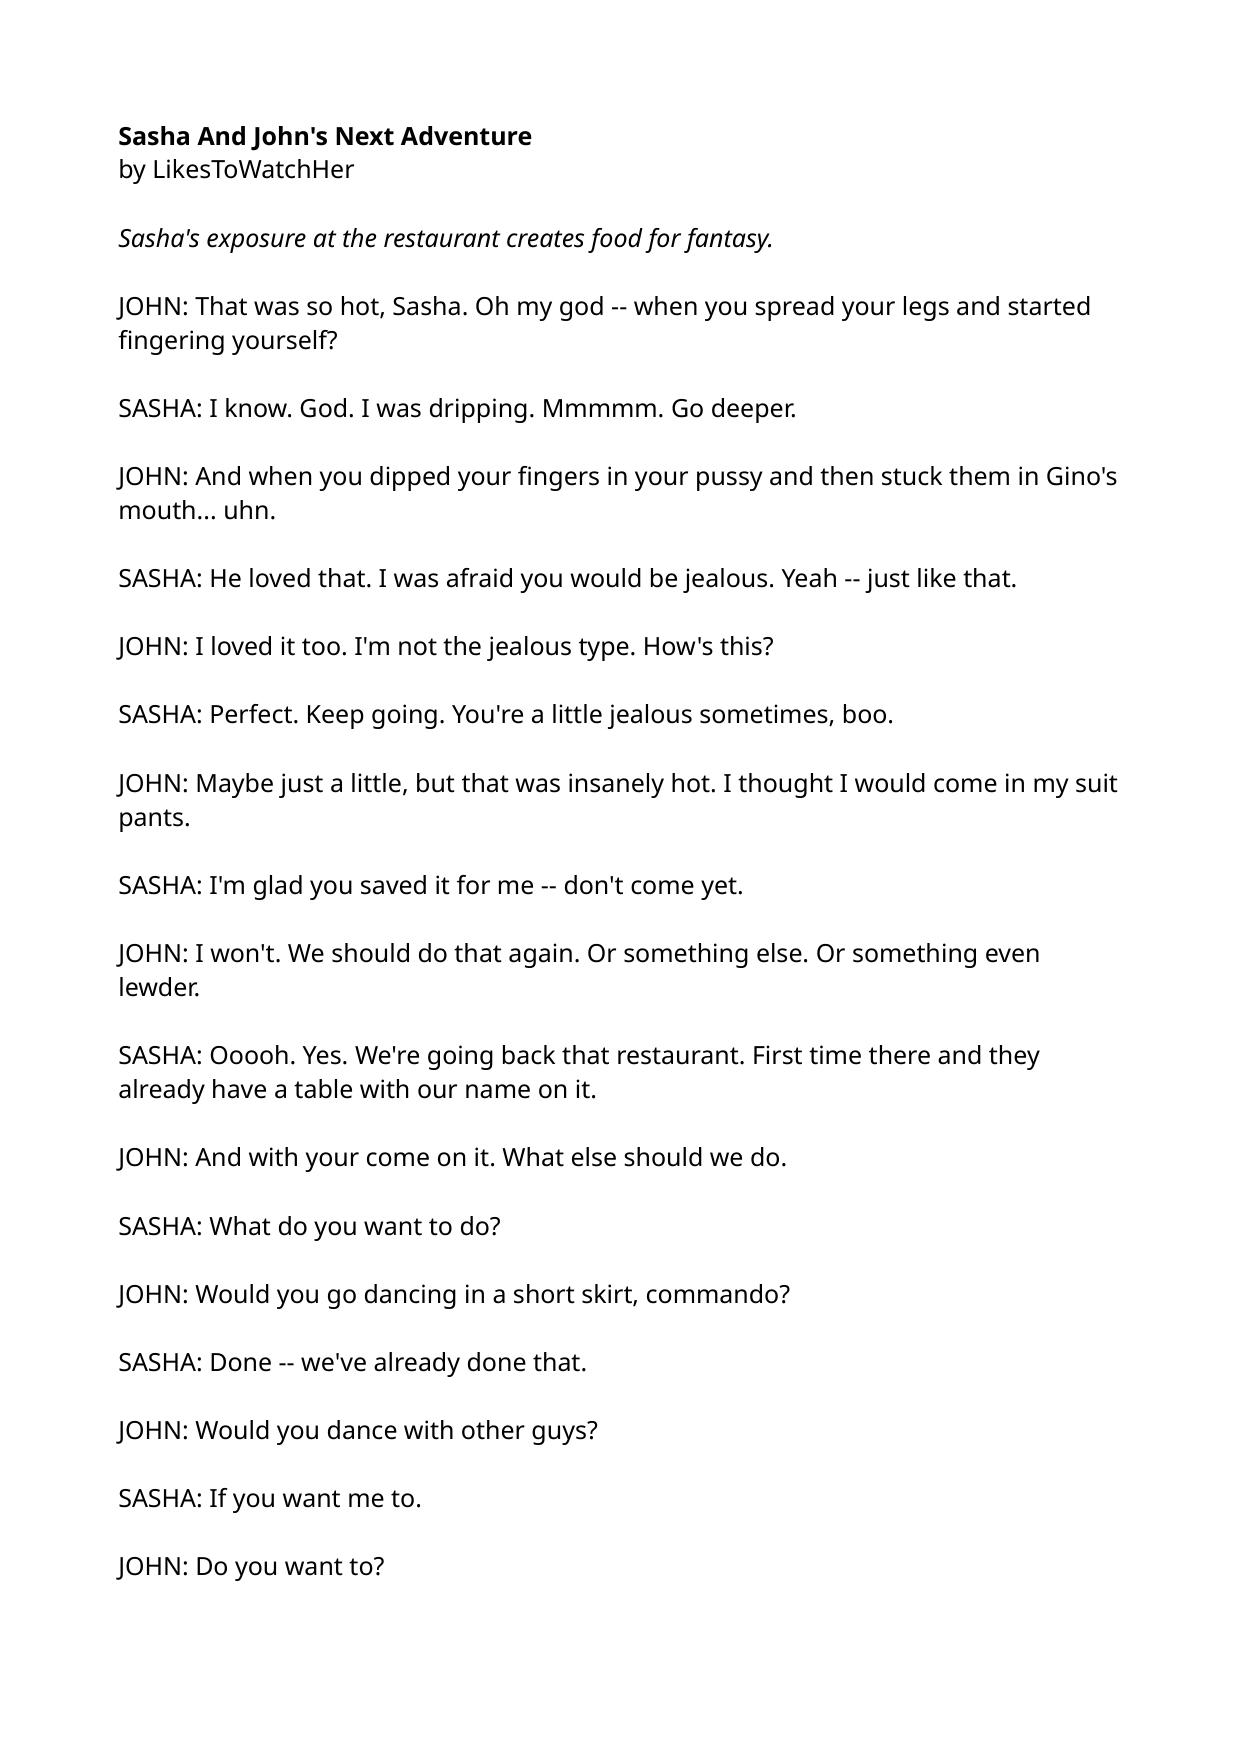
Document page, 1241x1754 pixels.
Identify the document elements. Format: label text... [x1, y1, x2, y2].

text JOHN: Would you go dancing in a short skirt, commando? [118, 1276, 1122, 1310]
text JOHN: Would you dance with other guys? [118, 1412, 1122, 1447]
text by LikesToWatchHer [118, 152, 1122, 186]
text SASHA: Done -- we've already done that. [118, 1344, 1122, 1378]
text SASHA: If you want me to. [118, 1481, 1122, 1515]
text SASHA: Perfect. Keep going. You're a little jealous sometimes, boo. [118, 697, 1122, 731]
text JOHN: Maybe just a little, but that was insanely hot. I thought I would come in my suit pants. [118, 765, 1122, 833]
text JOHN: And with your come on it. What else should we do. [118, 1140, 1122, 1174]
text Sasha And John's Next Adventure [118, 118, 1122, 152]
text JOHN: I loved it too. I'm not the jealous type. How's this? [118, 629, 1122, 663]
text JOHN: I won't. We should do that again. Or something else. Or something even lewder. [118, 936, 1122, 1004]
text SASHA: What do you want to do? [118, 1208, 1122, 1242]
text SASHA: Ooooh. Yes. We're going back that restaurant. First time there and they already have a table with our name on it. [118, 1038, 1122, 1106]
text Sasha's exposure at the restaurant creates food for fantasy. [118, 220, 1122, 254]
text SASHA: I'm glad you saved it for me -- don't come yet. [118, 867, 1122, 902]
text SASHA: I know. God. I was dripping. Mmmmm. Go deeper. [118, 391, 1122, 425]
text JOHN: That was so hot, Sasha. Oh my god -- when you spread your legs and started fingering yourself? [118, 288, 1122, 357]
text JOHN: And when you dipped your fingers in your pussy and then stuck them in Gino's mouth... uhn. [118, 459, 1122, 527]
text JOHN: Do you want to? [118, 1549, 1122, 1583]
text SASHA: He loved that. I was afraid you would be jealous. Yeah -- just like that. [118, 561, 1122, 595]
